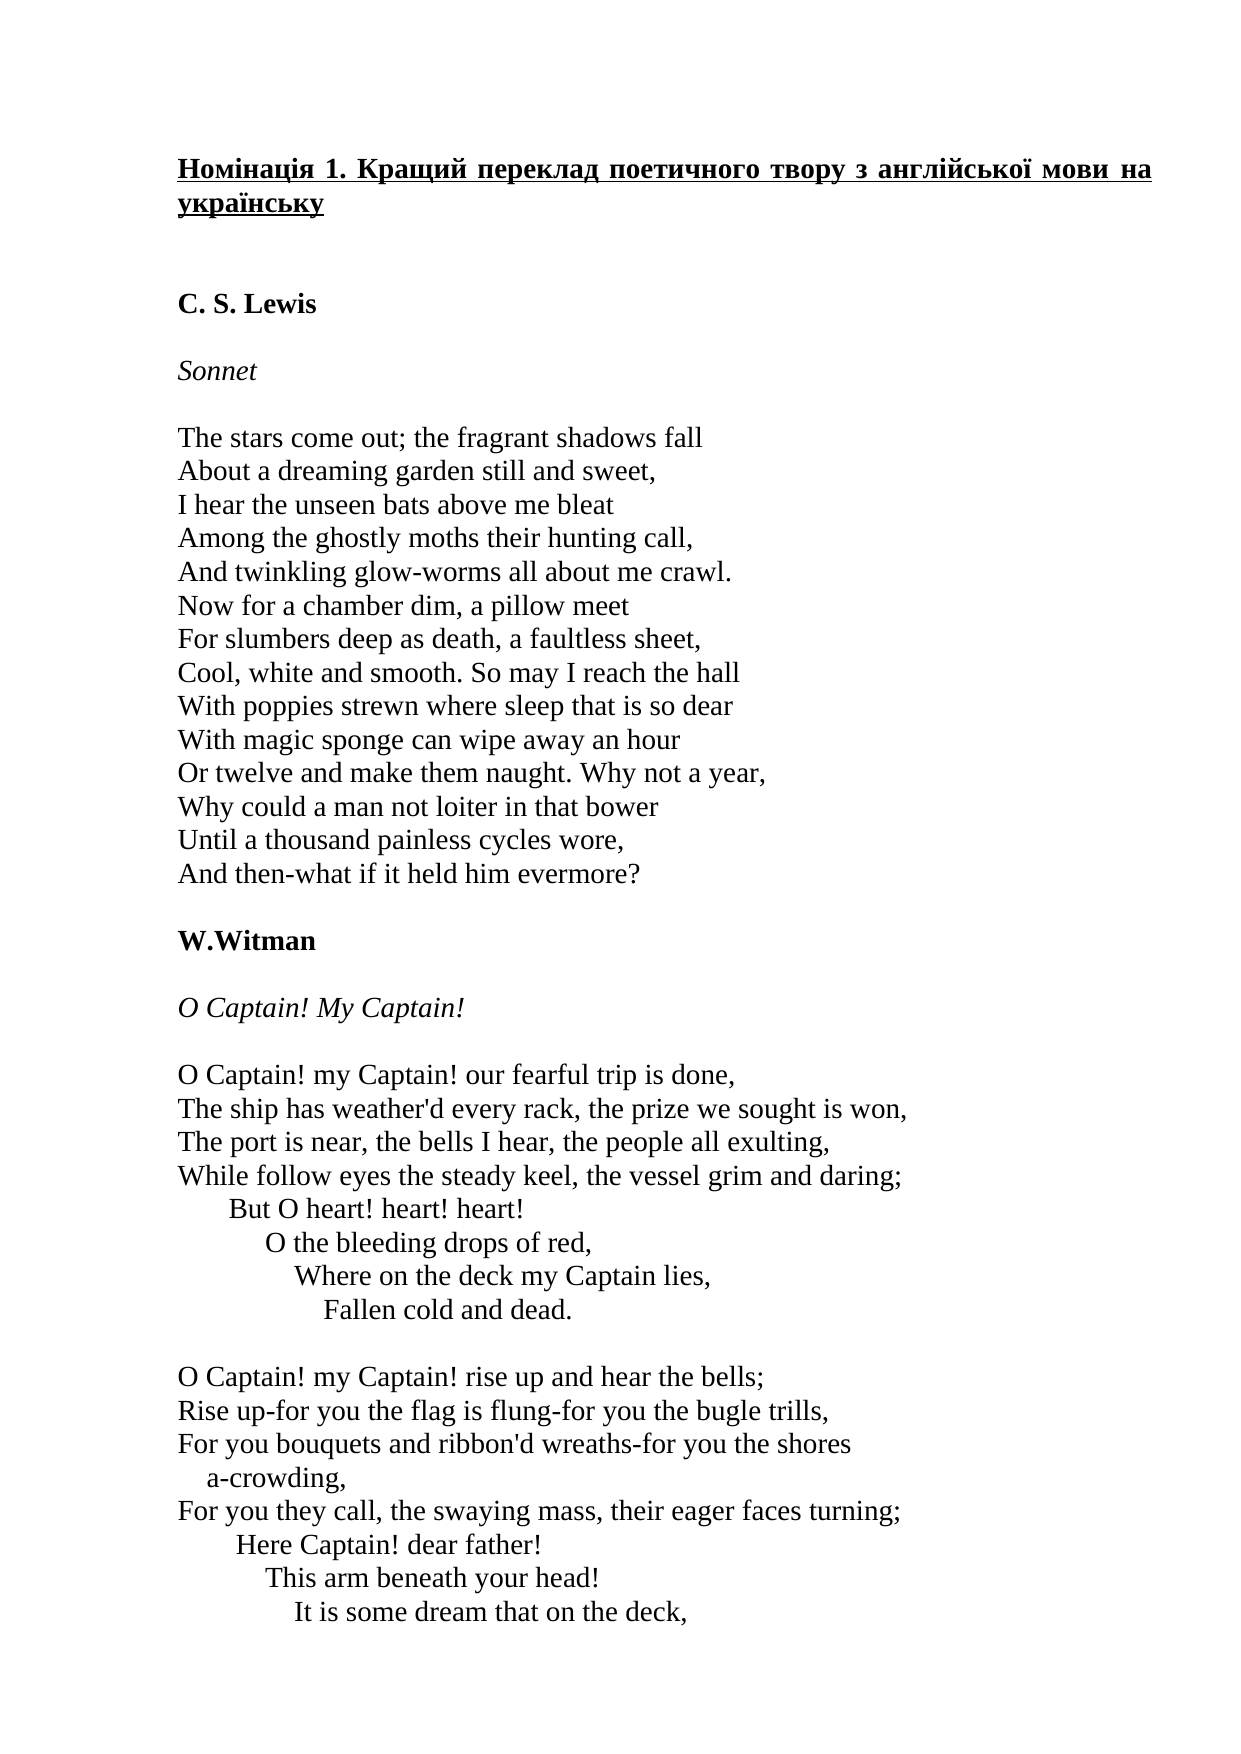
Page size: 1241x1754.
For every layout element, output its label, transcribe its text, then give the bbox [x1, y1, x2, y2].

text The ship has weather'd every rack, the prize we sought is won, [177, 1091, 1152, 1124]
text a-crowding, [177, 1460, 1152, 1493]
text О Captain! my Captain! rise up and hear the bells; [177, 1359, 1152, 1393]
text W.Witman [177, 923, 1152, 957]
text For you bouquets and ribbon'd wreaths-for you the shores [177, 1426, 1152, 1460]
text C. S. Lewis [177, 286, 1152, 319]
text The stars come out; the fragrant shadows fall About a dreaming garden still and sweet, I hear the unseen bats above me bleat Among the ghostly moths their hunting call, And twinkling glow-worms all about me crawl. Now for a chamber dim, a pillow meet For slumbers deep as death, a faultless sheet, Cool, white and smooth. So may I reach the hall With poppies strewn where sleep that is so dear With magic sponge can wipe away an hour Or twelve and make them naught. Why not a year, Why could a man not loiter in that bower Until a thousand painless cycles wore, And then-what if it held him evermore? [177, 420, 1152, 889]
text O Captain! My Captain! [177, 990, 1152, 1024]
text It is some dream that on the deck, [177, 1594, 1152, 1627]
text Rise up-for you the flag is flung-for you the bugle trills, [177, 1393, 1152, 1426]
text Номінація 1. Кращий переклад поетичного твору з англійської мови на українську [177, 152, 1152, 181]
text But О heart! heart! heart! [177, 1191, 1152, 1225]
text Fallen cold and dead. [177, 1292, 1152, 1326]
text Номінація 1. Кращий переклад поетичного твору з англійської мови на українську [177, 182, 1152, 219]
text For you they call, the swaying mass, their eager faces turning; [177, 1493, 1152, 1527]
text This arm beneath your head! [177, 1560, 1152, 1594]
text Sonnet [177, 353, 1152, 386]
text Where on the deck my Captain lies, [177, 1258, 1152, 1292]
text O the bleeding drops of red, [177, 1225, 1152, 1258]
text While follow eyes the steady keel, the vessel grim and daring; [177, 1158, 1152, 1191]
text Here Captain! dear father! [177, 1527, 1152, 1560]
text О Captain! my Captain! our fearful trip is done, [177, 1057, 1152, 1091]
text The port is near, the bells I hear, the people all exulting, [177, 1124, 1152, 1158]
